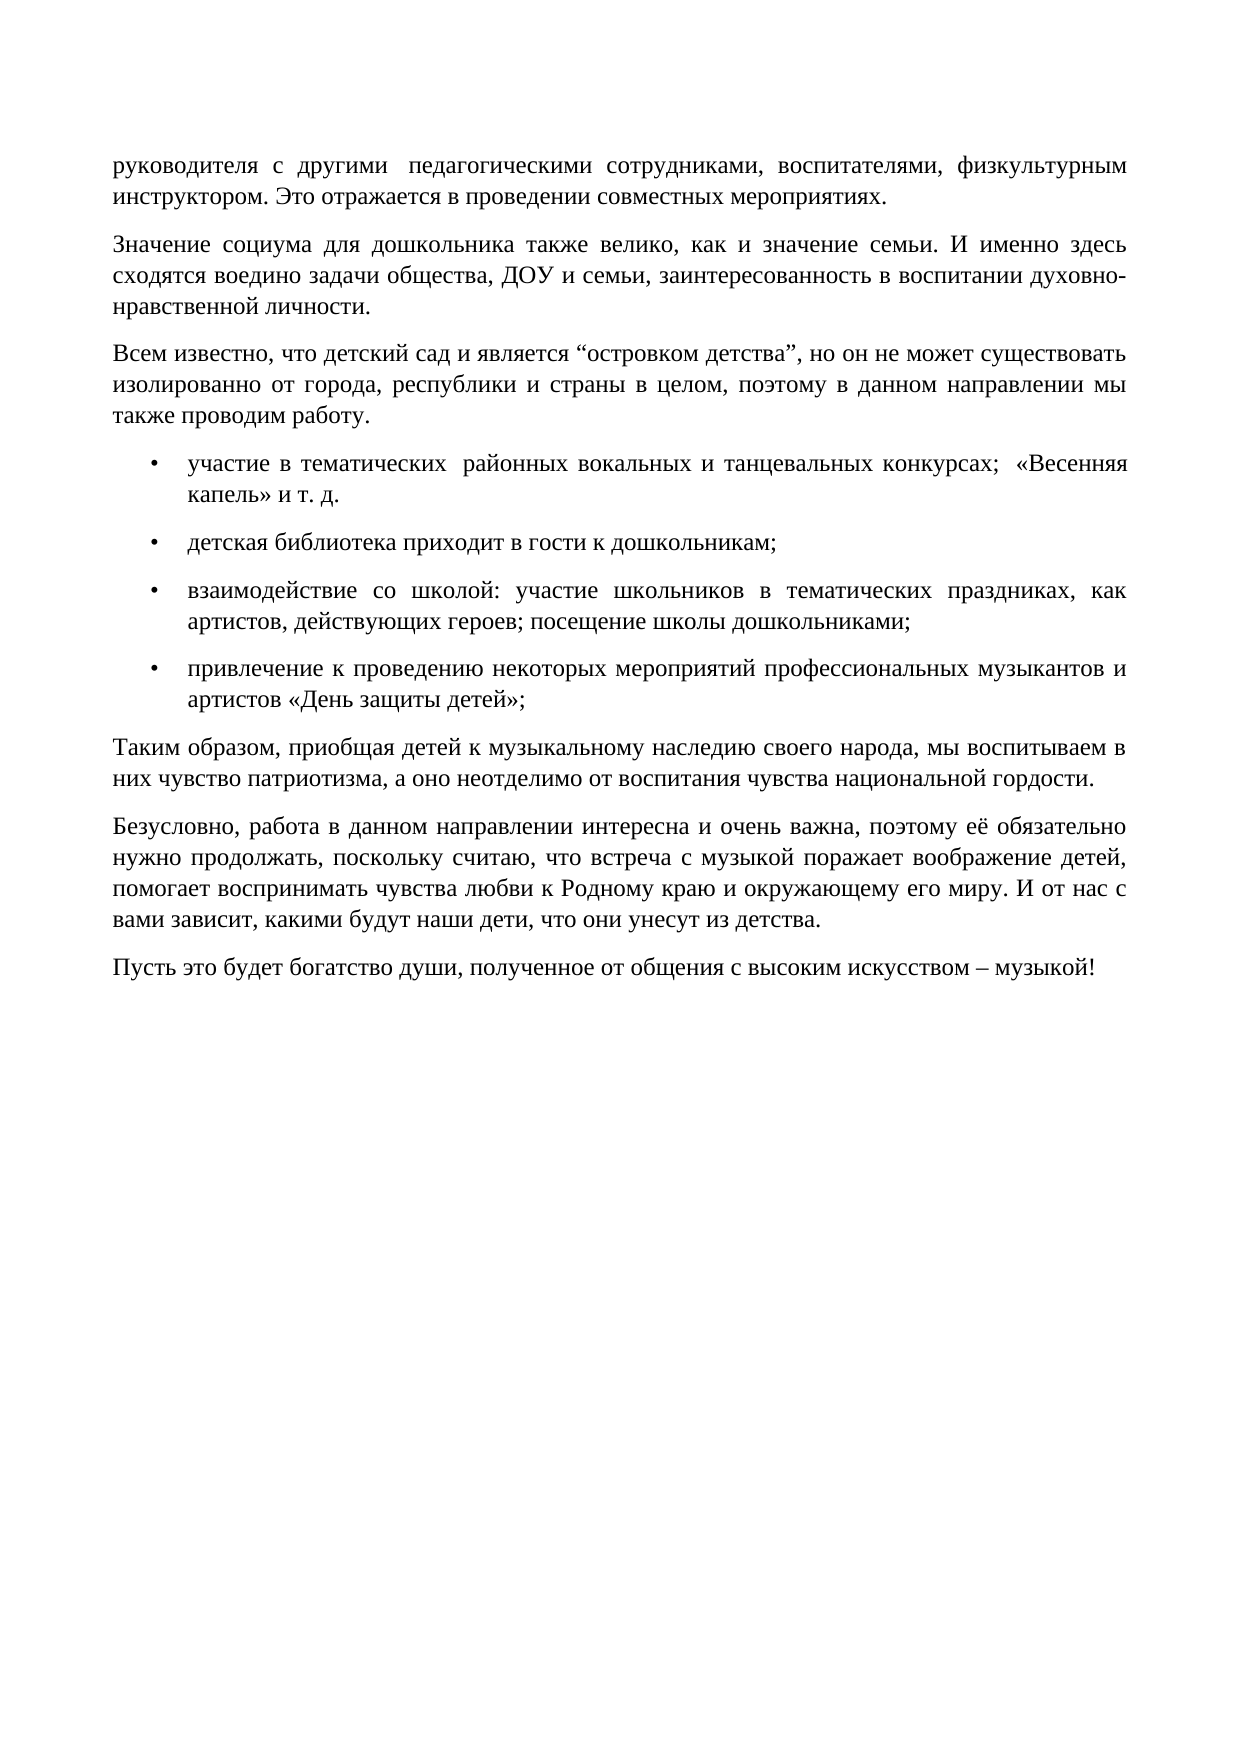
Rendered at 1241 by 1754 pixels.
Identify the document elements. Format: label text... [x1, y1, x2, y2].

text Всем известно, что детский сад и является “островком детства”, но он не может существовать изолированно от города, республики и страны в целом, поэтому в данном направлении мы также проводим работу. [112, 338, 1128, 429]
text Таким образом, приобщая детей к музыкальному наследию своего народа, мы воспитываем в них чувство патриотизма, а оно неотделимо от воспитания чувства национальной гордости. [112, 732, 1128, 792]
list привлечение к проведению некоторых мероприятий профессиональных музыкантов и артистов «День защиты детей»; [150, 653, 1128, 713]
text Безусловно, работа в данном направлении интересна и очень важна, поэтому её обязательно нужно продолжать, поскольку считаю, что встреча с музыкой поражает воображение детей, помогает воспринимать чувства любви к Родному краю и окружающему его миру. И от нас с вами зависит, какими будут наши дети, что они унесут из детства. [112, 811, 1128, 933]
text Значение социума для дошкольника также велико, как и значение семьи. И именно здесь сходятся воедино задачи общества, ДОУ и семьи, заинтересованность в воспитании духовно-нравственной личности. [112, 229, 1128, 319]
list детская библиотека приходит в гости к дошкольникам; [150, 527, 1128, 556]
text Пусть это будет богатство души, полученное от общения с высоким искусством – музыкой! [112, 952, 1128, 981]
list участие в тематических районных вокальных и танцевальных конкурсах; «Весенняя капель» и т. д. [150, 448, 1128, 508]
list взаимодействие со школой: участие школьников в тематических праздниках, как артистов, действующих героев; посещение школы дошкольниками; [150, 575, 1128, 634]
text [112, 150, 1128, 210]
